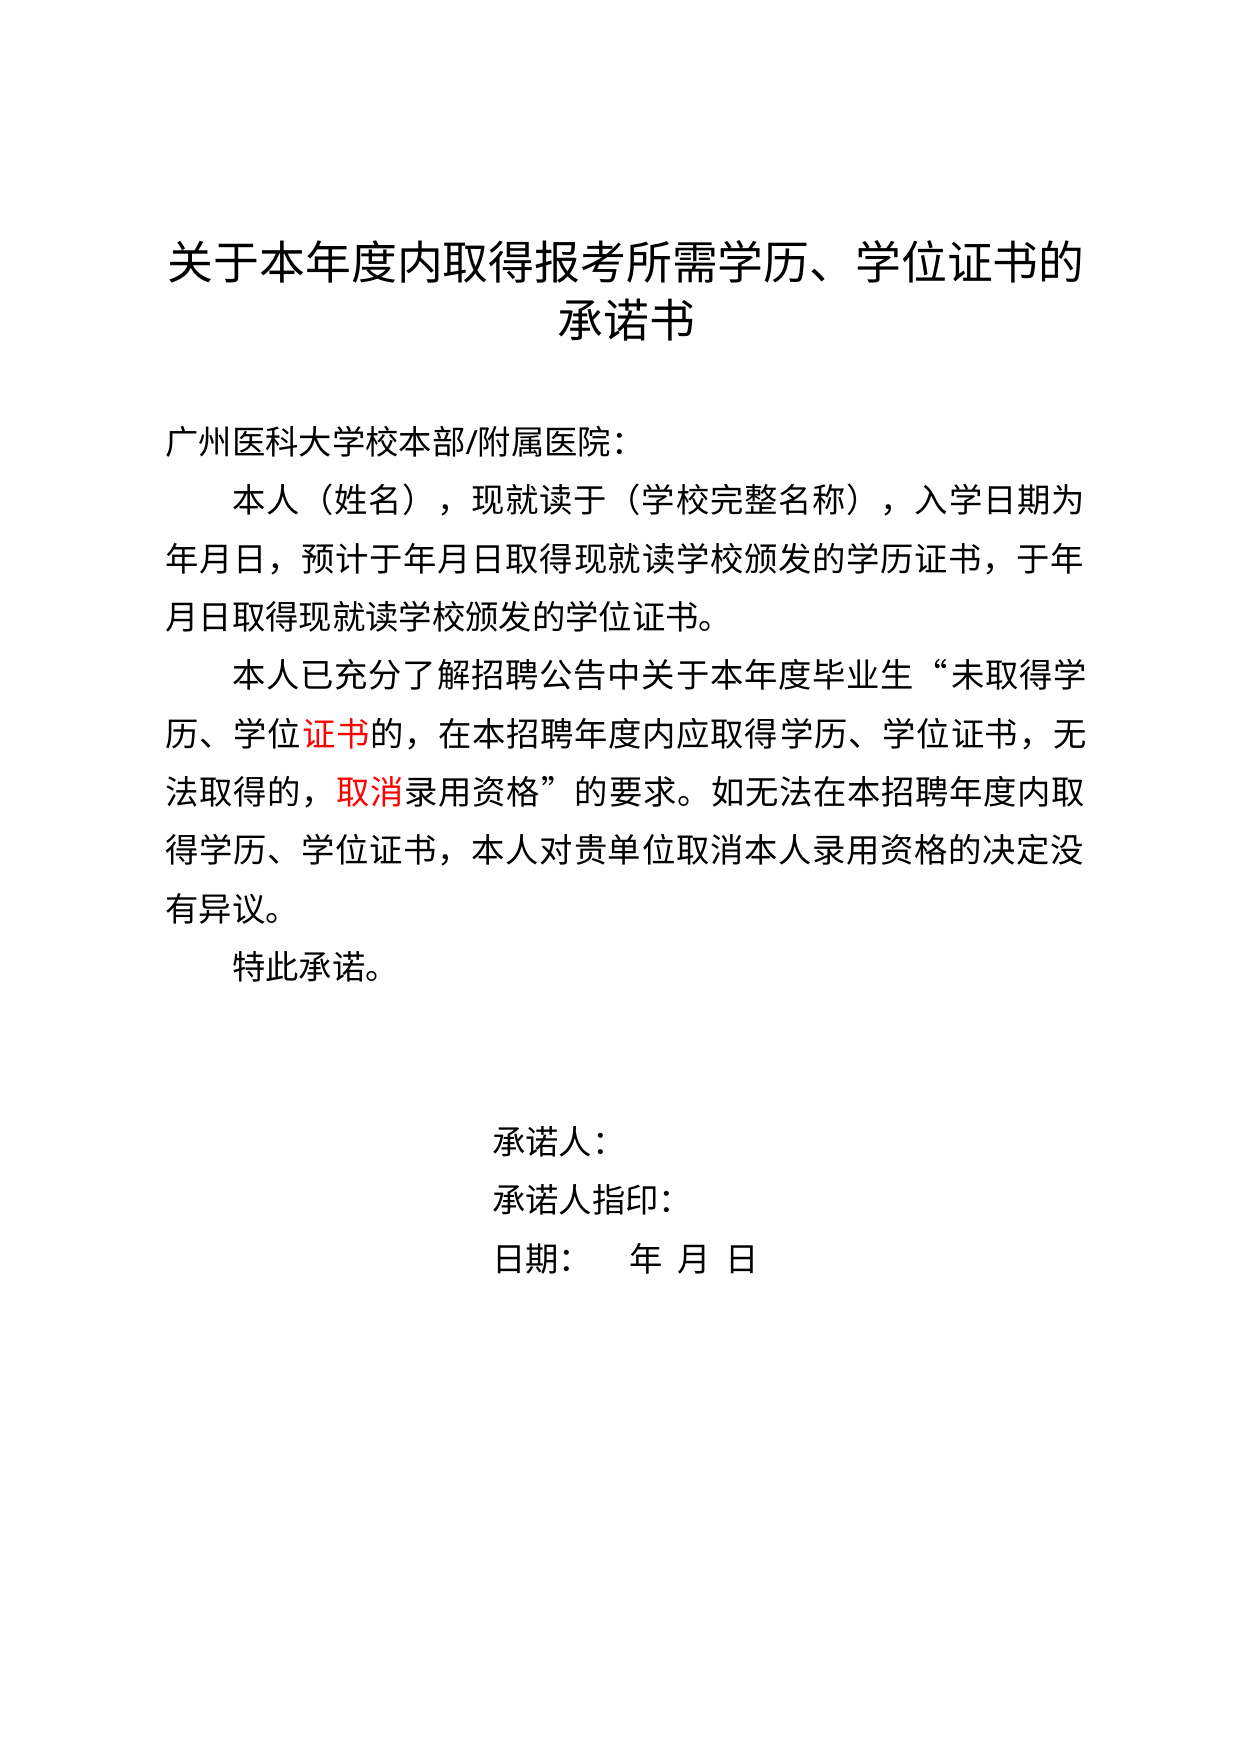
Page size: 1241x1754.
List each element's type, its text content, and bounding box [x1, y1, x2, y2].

text 承诺人指印： [165, 1166, 1087, 1224]
text 日期： 年 月 日 [165, 1224, 1087, 1283]
text 本人已充分了解招聘公告中关于本年度毕业生“未取得学历、学位证书的，在本招聘年度内应取得学历、学位证书，无法取得的，取消录用资格”的要求。如无法在本招聘年度内取得学历、学位证书，本人对贵单位取消本人录用资格的决定没有异议。 [165, 641, 1087, 933]
text 本人（姓名），现就读于（学校完整名称），入学日期为年月日，预计于年月日取得现就读学校颁发的学历证书，于年月日取得现就读学校颁发的学位证书。 [165, 466, 1087, 641]
text 关于本年度内取得报考所需学历、学位证书的承诺书 [165, 233, 1087, 349]
text 承诺人： [165, 1108, 1087, 1166]
text 广州医科大学校本部/附属医院： [165, 408, 1087, 466]
text 特此承诺。 [165, 933, 1087, 991]
